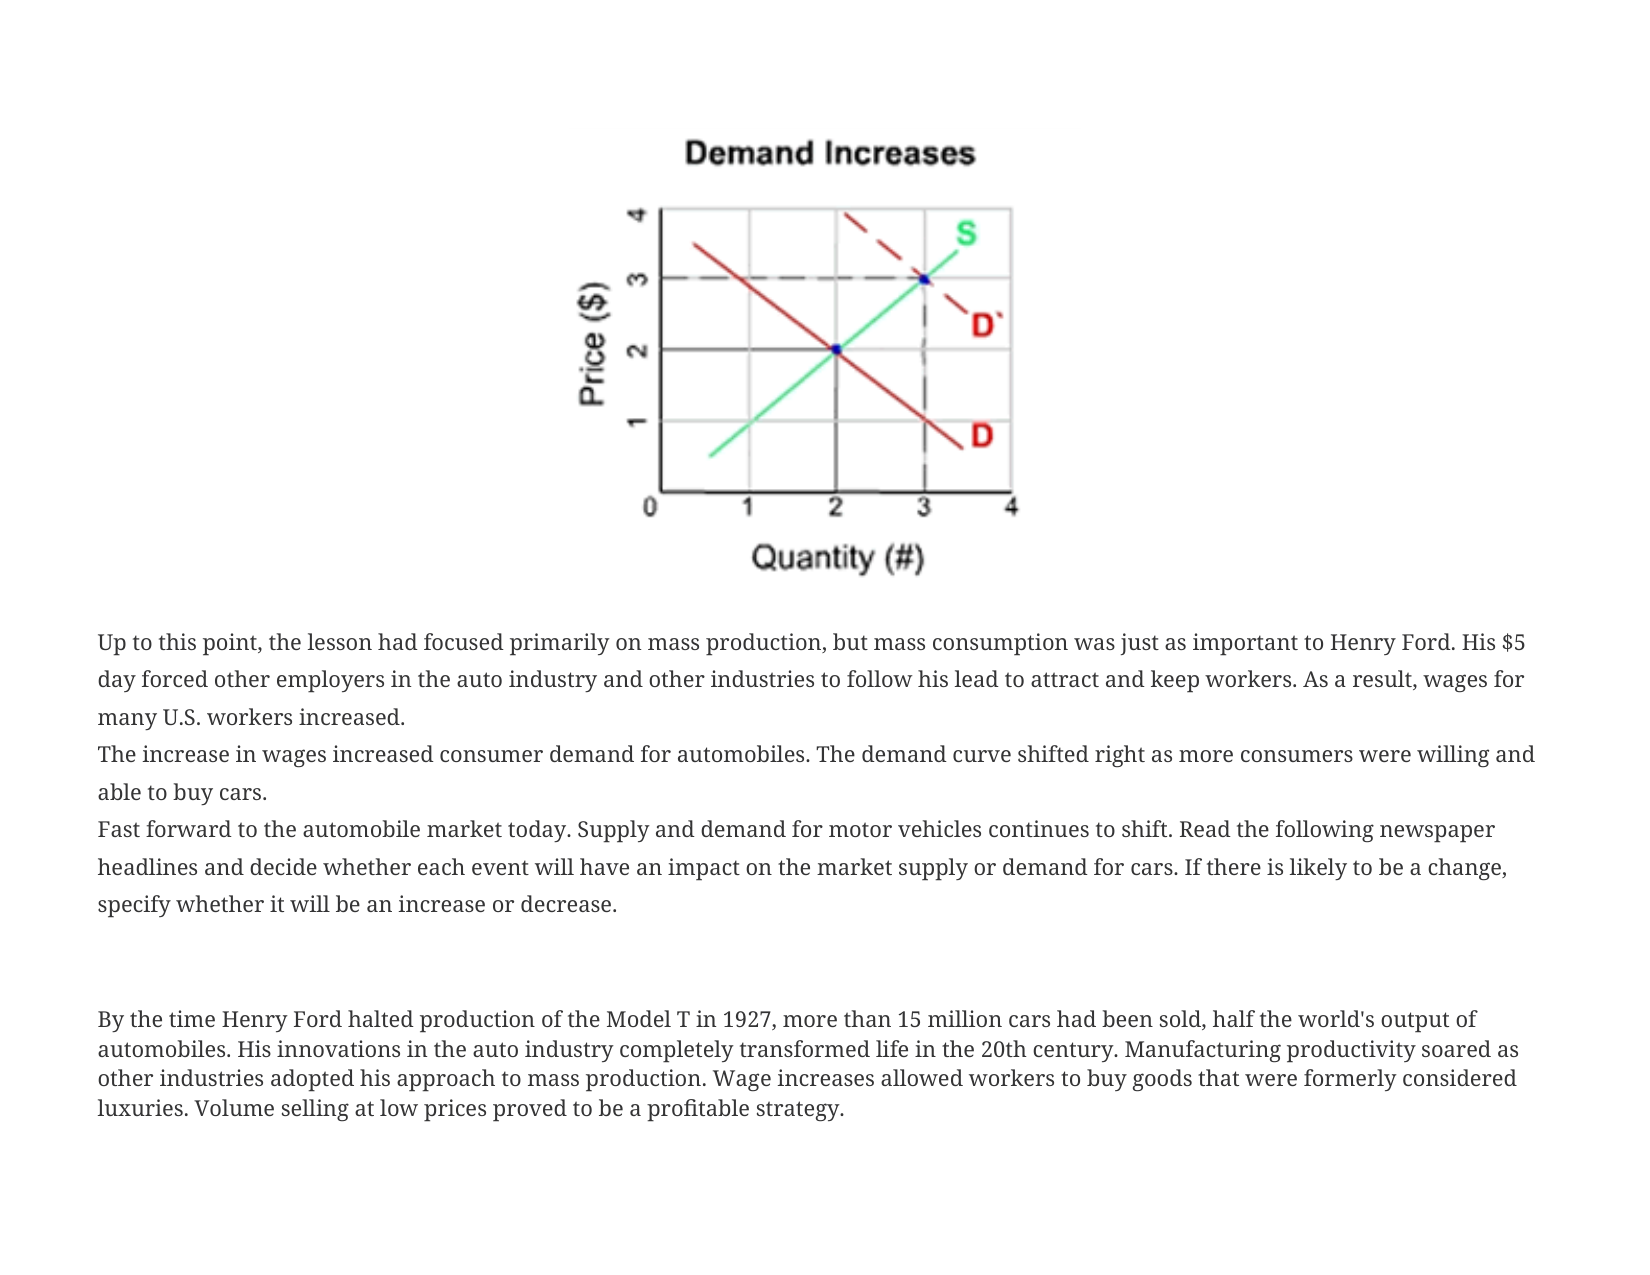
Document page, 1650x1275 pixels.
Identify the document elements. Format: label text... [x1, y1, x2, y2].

picture [569, 127, 1081, 582]
text By the time Henry Ford halted production of the Model T in 1927, more than 15 million cars had been sold, half the world's output of automobiles. His innovations in the auto industry completely transformed life in the 20th century. Manufacturing productivity soared as other industries adopted his approach to mass production. Wage increases allowed workers to buy goods that were formerly considered luxuries. Volume selling at low prices proved to be a profitable strategy. [97, 1004, 1552, 1123]
text Up to this point, the lesson had focused primarily on mass production, but mass consumption was just as important to Henry Ford. His $5 day forced other employers in the auto industry and other industries to follow his lead to attract and keep workers. As a result, wages for many U.S. workers increased. The increase in wages increased consumer demand for automobiles. The demand curve shifted right as more consumers were willing and able to buy cars. Fast forward to the automobile market today. Supply and demand for motor vehicles continues to shift. Read the following newspaper headlines and decide whether each event will have an impact on the market supply or demand for cars. If there is likely to be a change, specify whether it will be an increase or decrease. [97, 619, 1552, 919]
